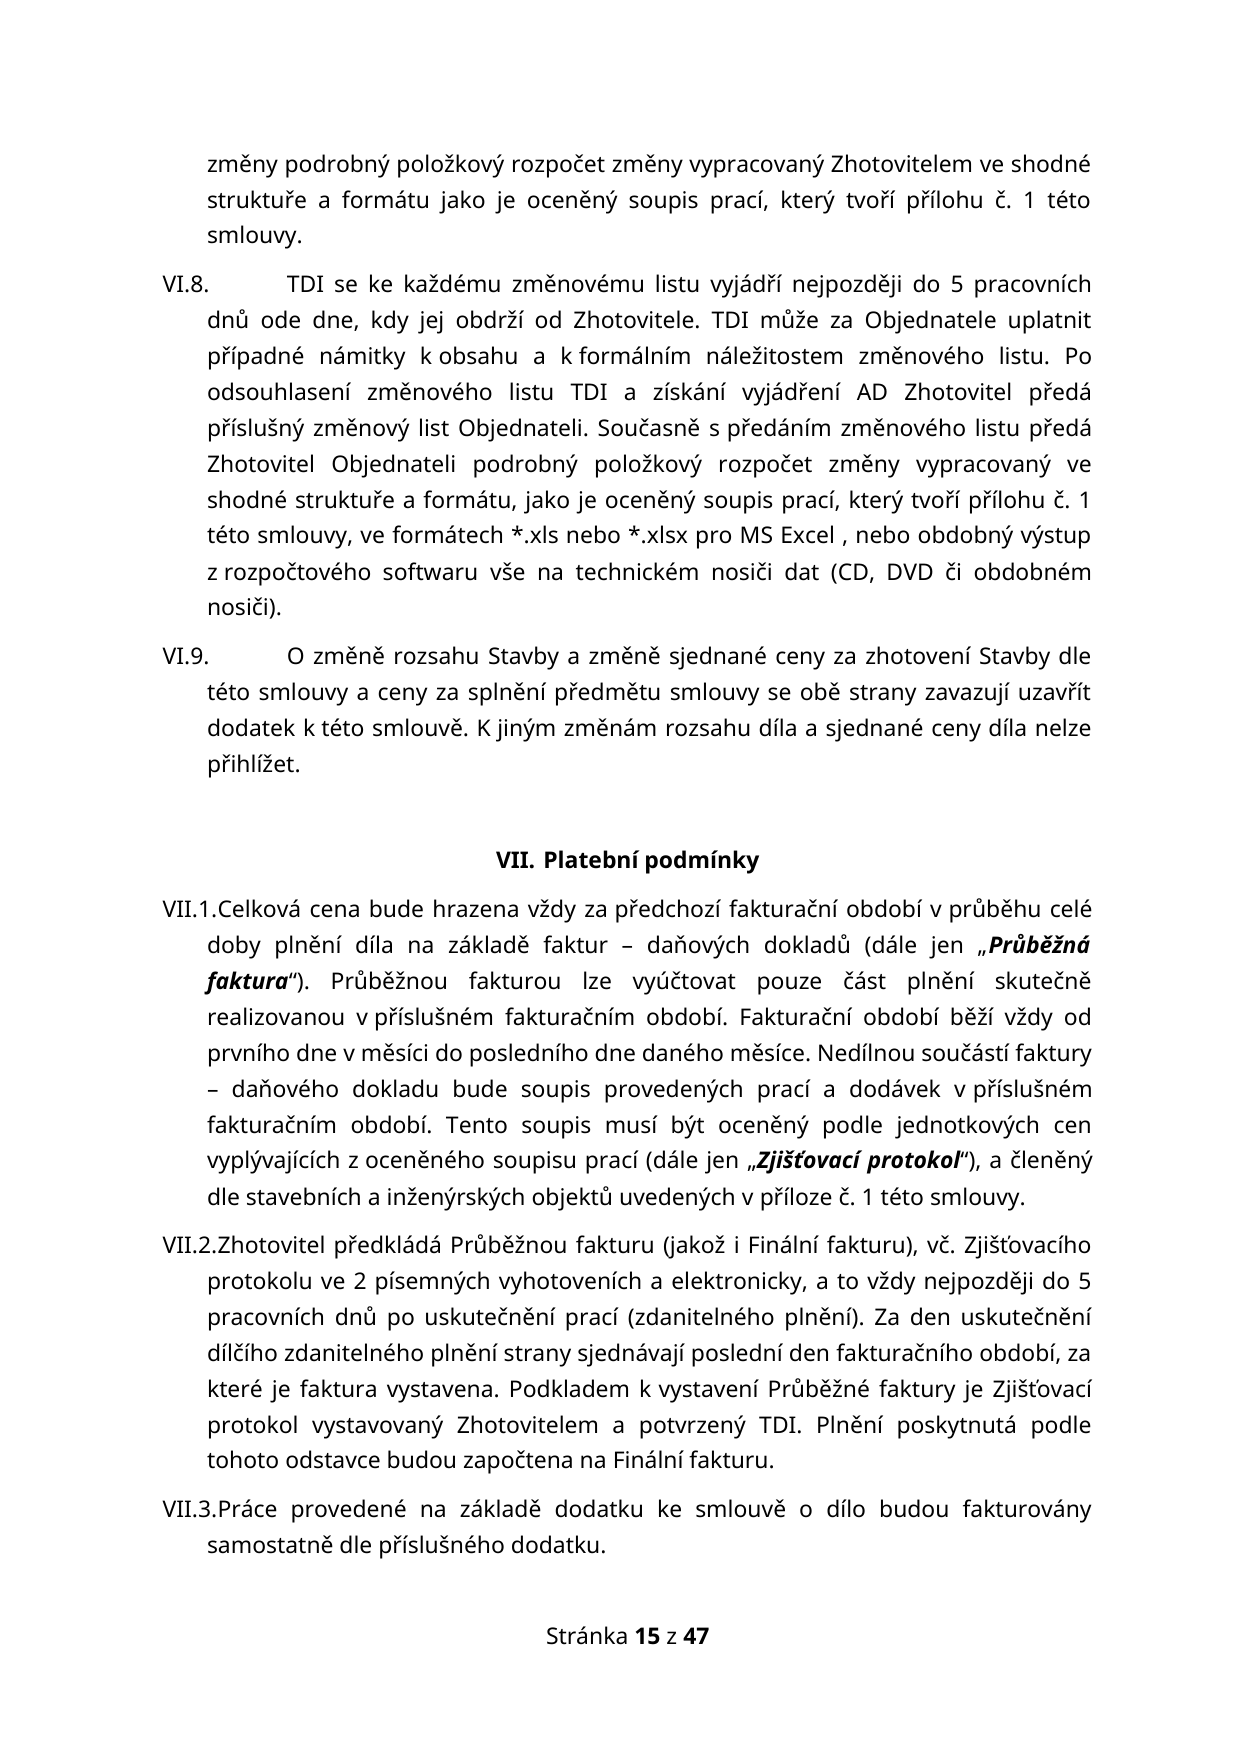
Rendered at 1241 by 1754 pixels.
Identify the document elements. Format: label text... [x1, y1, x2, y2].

list Zhotovitel předkládá Průběžnou fakturu (jakož i Finální fakturu), vč. Zjišťovacího protokolu ve 2 písemných vyhotoveních a elektronicky, a to vždy nejpozději do 5 pracovních dnů po uskutečnění prací (zdanitelného plnění). Za den uskutečnění dílčího zdanitelného plnění strany sjednávají poslední den fakturačního období, za které je faktura vystavena. Podkladem k vystavení Průběžné faktury je Zjišťovací protokol vystavovaný Zhotovitelem a potvrzený TDI. Plnění poskytnutá podle tohoto odstavce budou započtena na Finální fakturu. [162, 1229, 1093, 1476]
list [162, 148, 1093, 251]
list TDI se ke každému změnovému listu vyjádří nejpozději do 5 pracovních dnů ode dne, kdy jej obdrží od Zhotovitele. TDI může za Objednatele uplatnit případné námitky k obsahu a k formálním náležitostem změnového listu. Po odsouhlasení změnového listu TDI a získání vyjádření AD Zhotovitel předá příslušný změnový list Objednateli. Současně s předáním změnového listu předá Zhotovitel Objednateli podrobný položkový rozpočet změny vypracovaný ve shodné struktuře a formátu, jako je oceněný soupis prací, který tvoří přílohu č. 1 této smlouvy, ve formátech *.xls nebo *.xlsx pro MS Excel , nebo obdobný výstup z rozpočtového softwaru vše na technickém nosiči dat (CD, DVD či obdobném nosiči). [162, 268, 1093, 623]
list Platební podmínky [162, 844, 1093, 876]
list Práce provedené na základě dodatku ke smlouvě o dílo budou fakturovány samostatně dle příslušného dodatku. [162, 1493, 1093, 1560]
list O změně rozsahu Stavby a změně sjednané ceny za zhotovení Stavby dle této smlouvy a ceny za splnění předmětu smlouvy se obě strany zavazují uzavřít dodatek k této smlouvě. K jiným změnám rozsahu díla a sjednané ceny díla nelze přihlížet. [162, 640, 1093, 779]
list Celková cena bude hrazena vždy za předchozí fakturační období v průběhu celé doby plnění díla na základě faktur – daňových dokladů (dále jen „Průběžná faktura“). Průběžnou fakturou lze vyúčtovat pouze část plnění skutečně realizovanou v příslušném fakturačním období. Fakturační období běží vždy od prvního dne v měsíci do posledního dne daného měsíce. Nedílnou součástí faktury – daňového dokladu bude soupis provedených prací a dodávek v příslušném fakturačním období. Tento soupis musí být oceněný podle jednotkových cen vyplývajících z oceněného soupisu prací (dále jen „Zjišťovací protokol“), a členěný dle stavebních a inženýrských objektů uvedených v příloze č. 1 této smlouvy. [162, 893, 1093, 1212]
